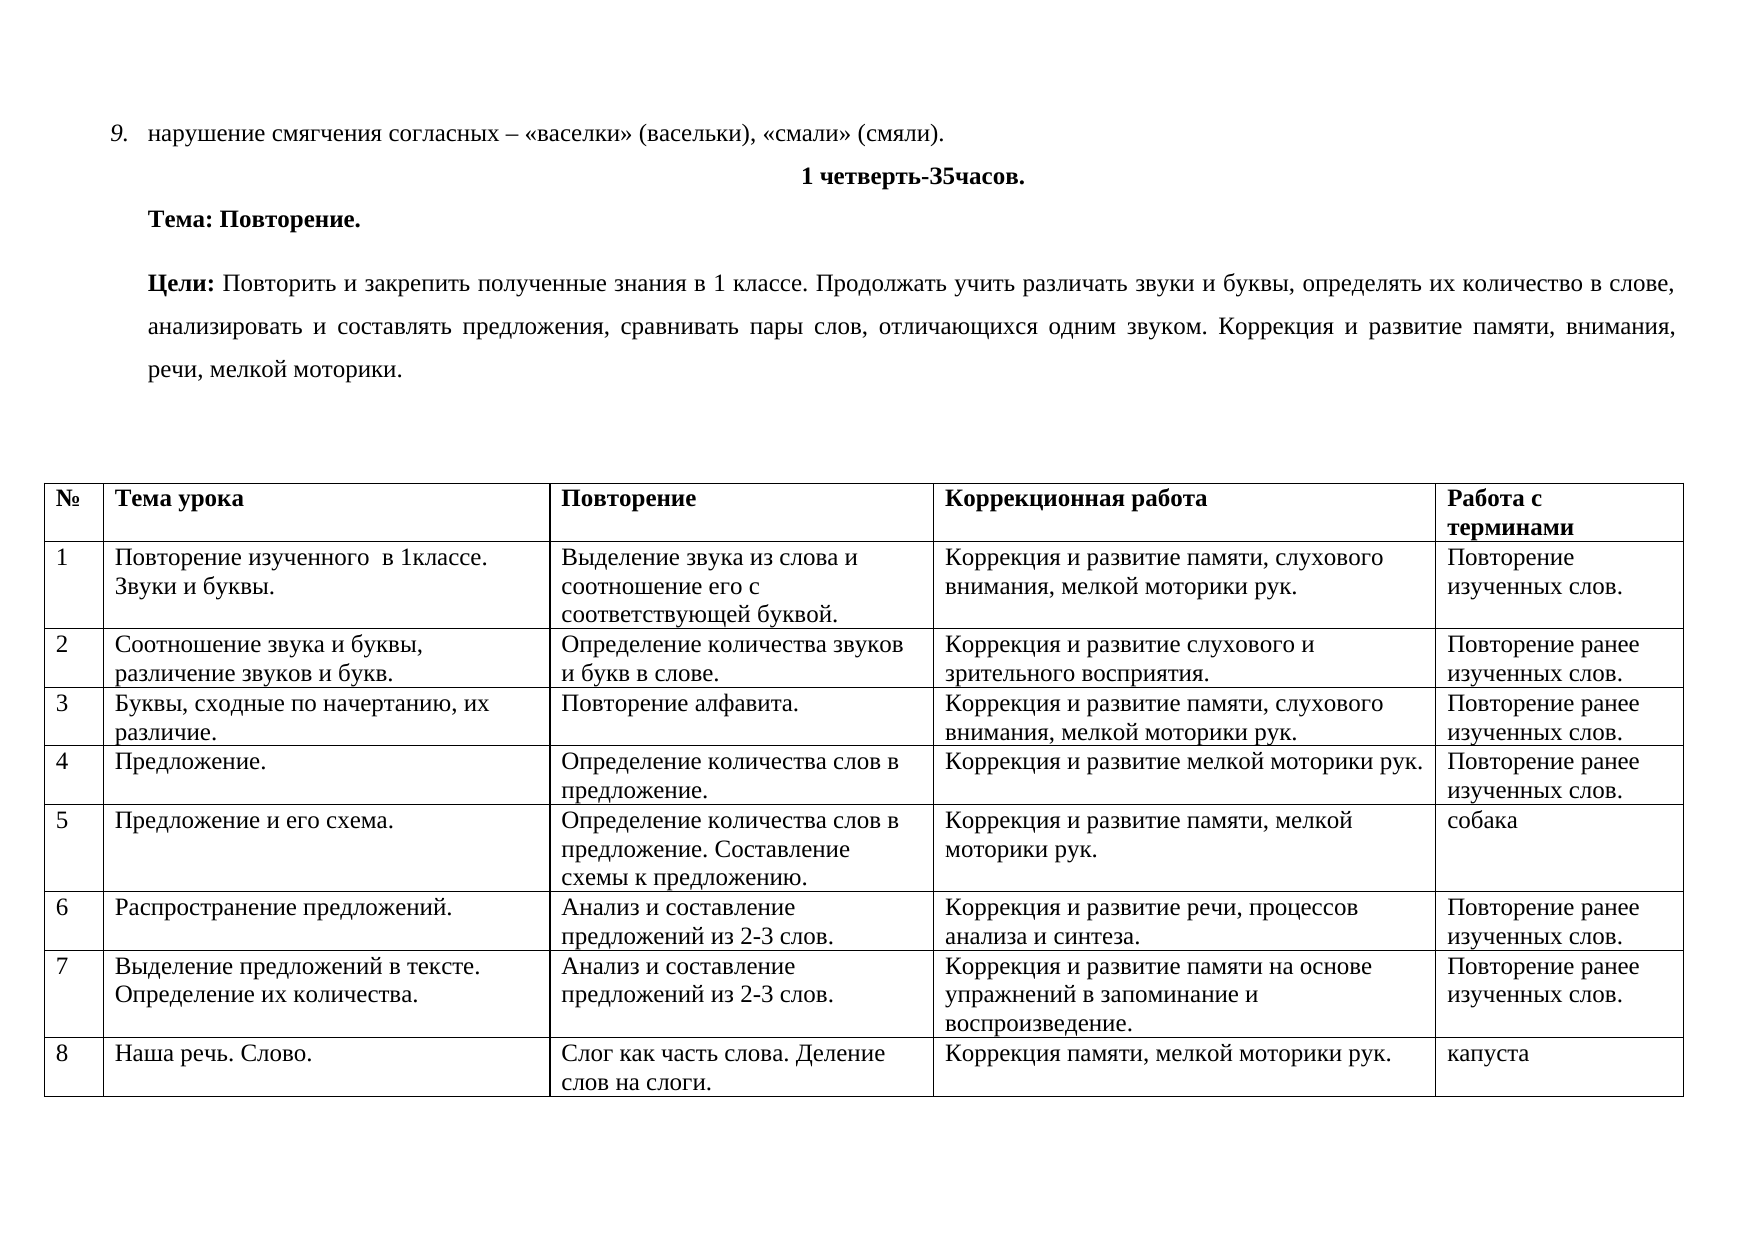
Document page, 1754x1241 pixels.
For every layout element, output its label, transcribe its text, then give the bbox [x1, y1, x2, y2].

table_cell Слог как часть слова. Деление слов на слоги. [551, 1038, 933, 1096]
text Тема: Повторение. [148, 204, 1678, 233]
table_cell Повторение ранее изученных слов. [1436, 892, 1683, 950]
table_cell Предложение. [104, 746, 549, 804]
table_cell 2 [45, 629, 103, 687]
table_cell Коррекция и развитие памяти, мелкой моторики рук. [934, 805, 1435, 891]
text Цели: Повторить и закрепить полученные знания в 1 классе. Продолжать учить различать звуки и буквы, определять их количество в слове, анализировать и составлять предложения, сравнивать пары слов, отличающихся одним звуком. Коррекция и развитие памяти, внимания, речи, мелкой моторики. [148, 268, 1678, 383]
table_header Работа с терминами [1436, 484, 1683, 541]
table_header Повторение [551, 484, 933, 541]
table_cell Коррекция и развитие мелкой моторики рук. [934, 746, 1435, 804]
table_header Коррекционная работа [934, 484, 1435, 541]
table_cell Повторение ранее изученных слов. [1436, 629, 1683, 687]
table_cell Распространение предложений. [104, 892, 549, 950]
table_cell Буквы, сходные по начертанию, их различие. [104, 688, 549, 745]
table_header Тема урока [104, 484, 549, 541]
table_cell Коррекция и развитие памяти, слухового внимания, мелкой моторики рук. [934, 688, 1435, 745]
table_cell 7 [45, 951, 103, 1037]
table_cell 8 [45, 1038, 103, 1096]
table_cell Анализ и составление предложений из 2-3 слов. [551, 951, 933, 1037]
table_cell 4 [45, 746, 103, 804]
table_header № [45, 484, 103, 541]
table_cell собака [1436, 805, 1683, 891]
table_cell Повторение алфавита. [551, 688, 933, 745]
table_cell Анализ и составление предложений из 2-3 слов. [551, 892, 933, 950]
table_cell Повторение изученного в 1классе. Звуки и буквы. [104, 542, 549, 628]
table_cell Наша речь. Слово. [104, 1038, 549, 1096]
table_cell 3 [45, 688, 103, 745]
table_cell Определение количества слов в предложение. [551, 746, 933, 804]
text 1 четверть-З5часов. [148, 161, 1678, 190]
table_cell капуста [1436, 1038, 1683, 1096]
table_cell Коррекция памяти, мелкой моторики рук. [934, 1038, 1435, 1096]
table_cell Определение количества слов в предложение. Составление схемы к предложению. [551, 805, 933, 891]
table_cell Соотношение звука и буквы, различение звуков и букв. [104, 629, 549, 687]
table_cell Выделение звука из слова и соотношение его с соответствующей буквой. [551, 542, 933, 628]
table_cell Коррекция и развитие слухового и зрительного восприятия. [934, 629, 1435, 687]
table_cell 1 [45, 542, 103, 628]
table_cell Повторение изученных слов. [1436, 542, 1683, 628]
table_cell Предложение и его схема. [104, 805, 549, 891]
table_cell Повторение ранее изученных слов. [1436, 746, 1683, 804]
list нарушение смягчения согласных – «васелки» (васельки), «смали» (смяли). [110, 118, 1678, 147]
table_cell Коррекция и развитие речи, процессов анализа и синтеза. [934, 892, 1435, 950]
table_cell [934, 951, 1435, 1037]
table_cell Повторение ранее изученных слов. [1436, 688, 1683, 745]
table_cell Определение количества звуков и букв в слове. [551, 629, 933, 687]
table_cell Выделение предложений в тексте. Определение их количества. [104, 951, 549, 1037]
table_cell Коррекция и развитие памяти, слухового внимания, мелкой моторики рук. [934, 542, 1435, 628]
table_cell Повторение ранее изученных слов. [1436, 951, 1683, 1037]
table_cell 6 [45, 892, 103, 950]
table_cell 5 [45, 805, 103, 891]
